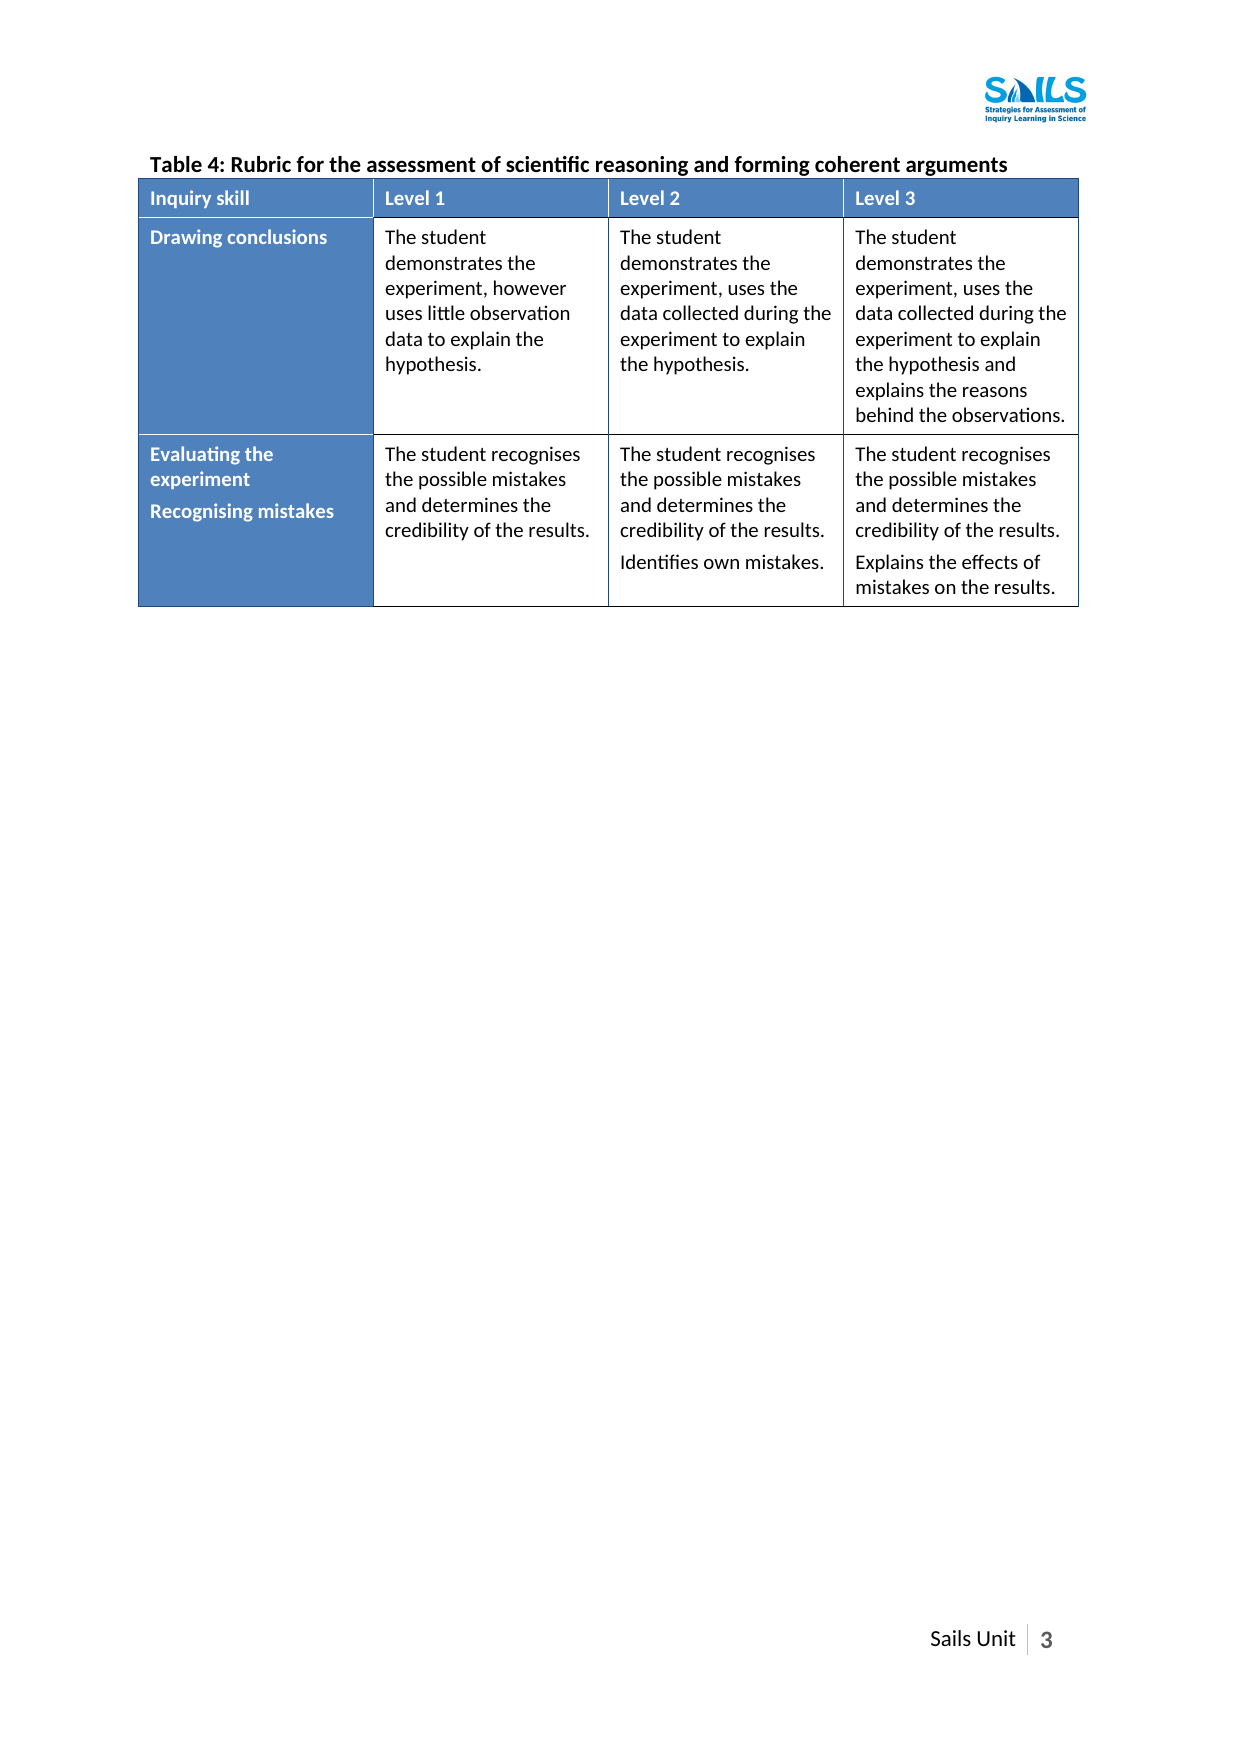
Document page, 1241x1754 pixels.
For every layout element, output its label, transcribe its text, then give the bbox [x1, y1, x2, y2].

table_cell The student recognises the possible mistakes and determines the credibility of the results. Identifies own mistakes. [609, 435, 843, 606]
table_cell Evaluating the experiment Recognising mistakes [139, 435, 373, 606]
table_cell The student recognises the possible mistakes and determines the credibility of the results. [374, 435, 608, 606]
table_header Level 3 [844, 179, 1078, 217]
table_header Level 2 [609, 179, 843, 217]
table_cell The student demonstrates the experiment, uses the data collected during the experiment to explain the hypothesis and explains the reasons behind the observations. [844, 218, 1078, 434]
picture [980, 73, 1091, 126]
table_cell The student demonstrates the experiment, however uses little observation data to explain the hypothesis. [374, 218, 608, 434]
text Table 4: Rubric for the assessment of scientific reasoning and forming coherent arguments [150, 150, 1090, 178]
table_cell Drawing conclusions [139, 218, 373, 434]
table_cell The student recognises the possible mistakes and determines the credibility of the results. Explains the effects of mistakes on the results. [844, 435, 1078, 606]
table_header Inquiry skill [139, 179, 373, 217]
table_header Level 1 [374, 179, 608, 217]
table_cell The student demonstrates the experiment, uses the data collected during the experiment to explain the hypothesis. [609, 218, 843, 434]
